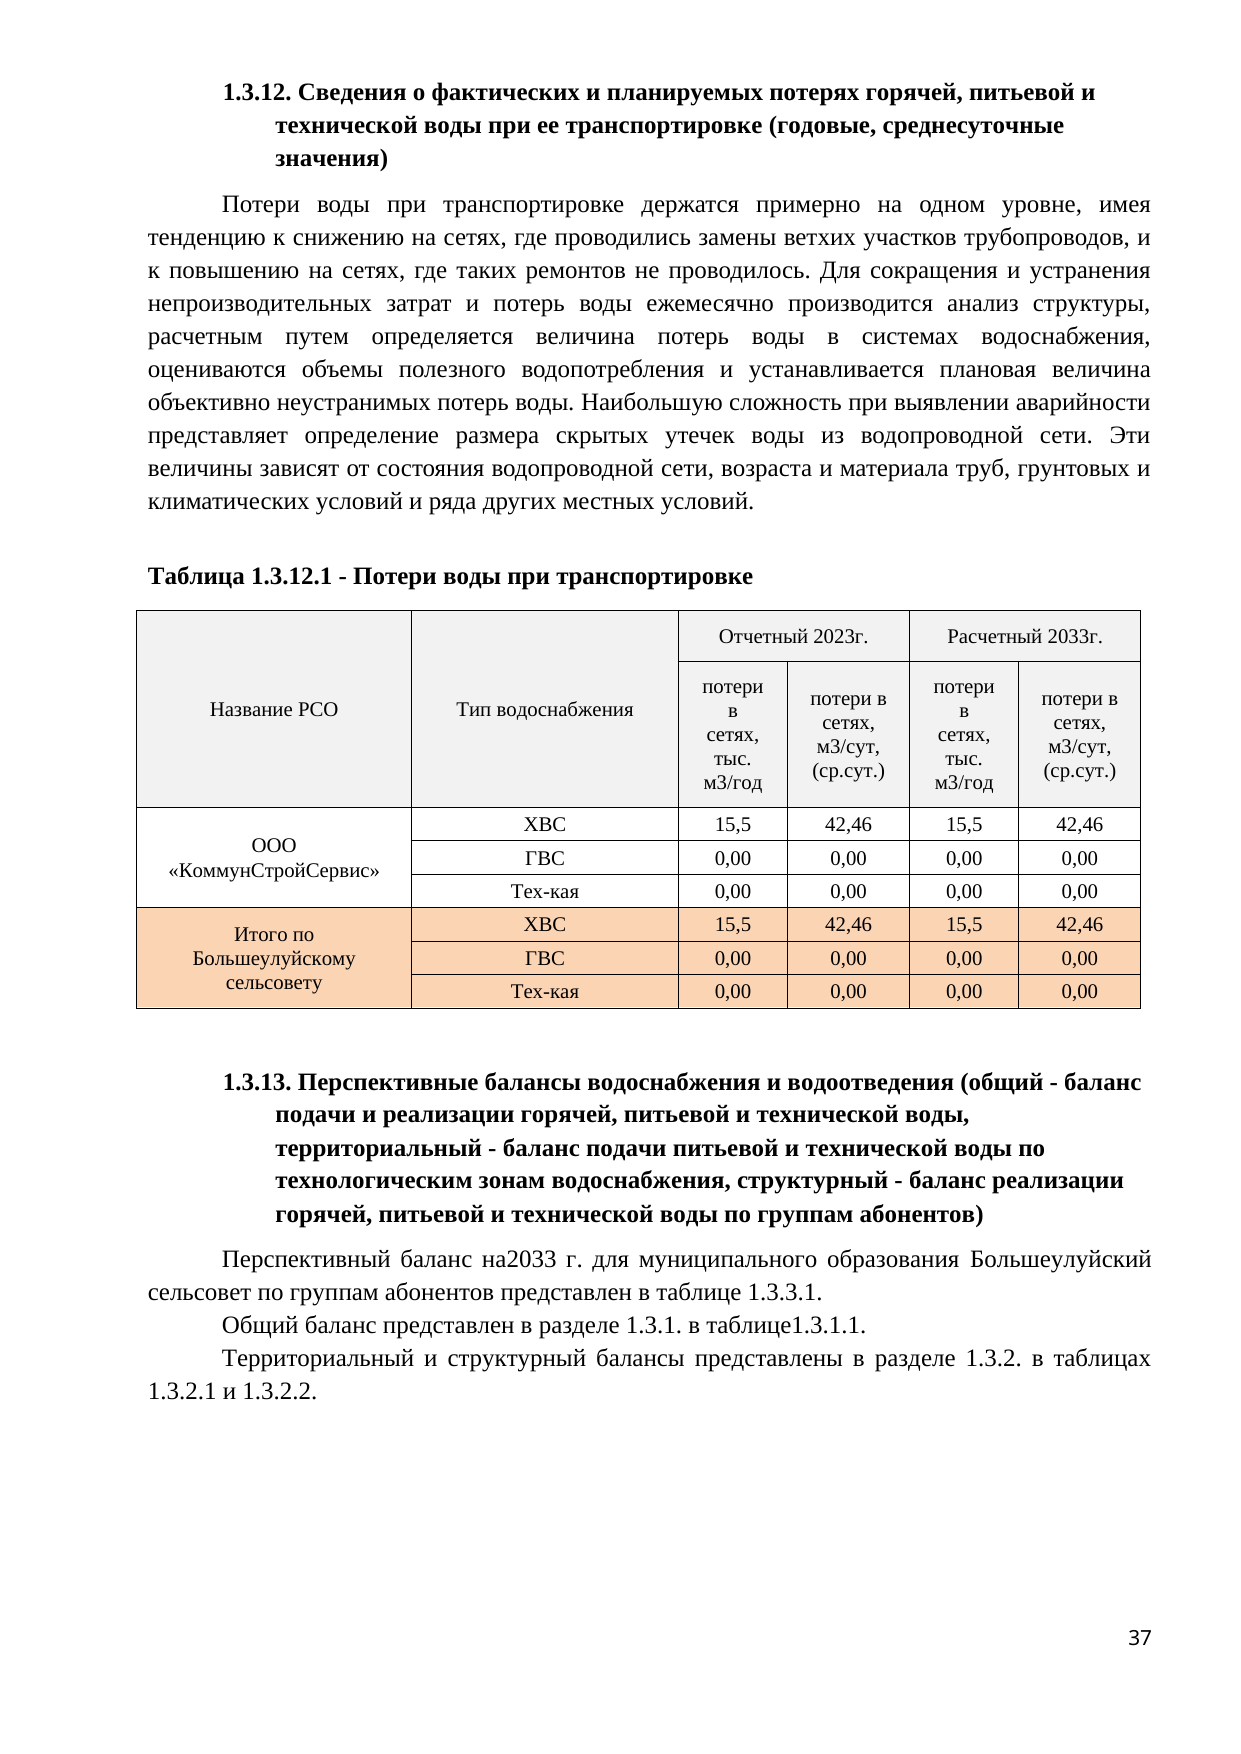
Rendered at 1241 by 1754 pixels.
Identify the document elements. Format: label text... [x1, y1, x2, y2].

list Перспективный баланс на2033 г. для муниципального образования Большеулуйский сельсовет по группам абонентов представлен в таблице 1.3.3.1. [148, 1244, 1152, 1306]
table_cell Тех-кая [412, 975, 678, 1007]
table_cell ХВС [412, 808, 678, 840]
table_cell 0,00 [1019, 875, 1140, 907]
table_cell 0,00 [1019, 942, 1140, 974]
table_cell 0,00 [679, 942, 787, 974]
table_cell ГВС [412, 942, 678, 974]
table_cell 42,46 [1019, 808, 1140, 840]
text Потери воды при транспортировке держатся примерно на одном уровне, имея тенденцию к снижению на сетях, где проводились замены ветхих участков трубопроводов, и к повышению на сетях, где таких ремонтов не проводилось. Для сокращения и устранения непроизводительных затрат и потерь воды ежемесячно производится анализ структуры, расчетным путем определяется величина потерь воды в системах водоснабжения, оцениваются объемы полезного водопотребления и устанавливается плановая величина объективно неустранимых потерь воды. Наибольшую сложность при выявлении аварийности представляет определение размера скрытых утечек воды из водопроводной сети. Эти величины зависят от состояния водопроводной сети, возраста и материала труб, грунтовых и климатических условий и ряда других местных условий. [148, 189, 1152, 515]
table_cell Тех-кая [412, 875, 678, 907]
table_cell 0,00 [788, 841, 909, 874]
list Общий баланс представлен в разделе 1.3.1. в таблице1.3.1.1. [148, 1310, 1152, 1339]
text Таблица 1.3.12.1 - Потери воды при транспортировке [148, 561, 1152, 589]
table_cell Итого по Большеулуйскому сельсовету [137, 908, 411, 1007]
table_header Тип водоснабжения [412, 611, 678, 807]
table_header Отчетный 2023г. [679, 611, 909, 661]
table_cell 0,00 [910, 975, 1018, 1007]
table_cell 0,00 [679, 875, 787, 907]
table_cell 15,5 [679, 908, 787, 941]
table_cell 42,46 [1019, 908, 1140, 941]
table_cell 0,00 [788, 942, 909, 974]
table_cell 0,00 [910, 841, 1018, 874]
table_header Название РСО [137, 611, 411, 807]
table_header Расчетный 2033г. [910, 611, 1140, 661]
table_cell 0,00 [679, 841, 787, 874]
list 1.3.13. Перспективные балансы водоснабжения и водоотведения (общий - баланс подачи и реализации горячей, питьевой и технической воды, территориальный - баланс подачи питьевой и технической воды по технологическим зонам водоснабжения, структурный - баланс реализации горячей, питьевой и технической воды по группам абонентов) [223, 1067, 1152, 1227]
table_cell 0,00 [679, 975, 787, 1007]
table_cell потери в сетях, тыс. м3/год [679, 662, 787, 807]
table_cell 0,00 [910, 942, 1018, 974]
table_cell 0,00 [788, 975, 909, 1007]
table_cell ООО «КоммунСтройСервис» [137, 808, 411, 907]
table_cell ГВС [412, 841, 678, 874]
list 1.3.12. Сведения о фактических и планируемых потерях горячей, питьевой и технической воды при ее транспортировке (годовые, среднесуточные значения) [223, 77, 1152, 172]
table_cell 15,5 [910, 908, 1018, 941]
table_cell потери в сетях, м3/сут, (ср.сут.) [1019, 662, 1140, 807]
list Территориальный и структурный балансы представлены в разделе 1.3.2. в таблицах 1.3.2.1 и 1.3.2.2. [148, 1343, 1152, 1405]
table_cell 15,5 [910, 808, 1018, 840]
table_cell ХВС [412, 908, 678, 941]
table_cell 42,46 [788, 808, 909, 840]
table_cell потери в сетях, тыс. м3/год [910, 662, 1018, 807]
table_cell 42,46 [788, 908, 909, 941]
table_cell потери в сетях, м3/сут, (ср.сут.) [788, 662, 909, 807]
table_cell 0,00 [910, 875, 1018, 907]
table_cell 0,00 [1019, 841, 1140, 874]
table_cell 15,5 [679, 808, 787, 840]
table_cell 0,00 [788, 875, 909, 907]
table_cell 0,00 [1019, 975, 1140, 1007]
